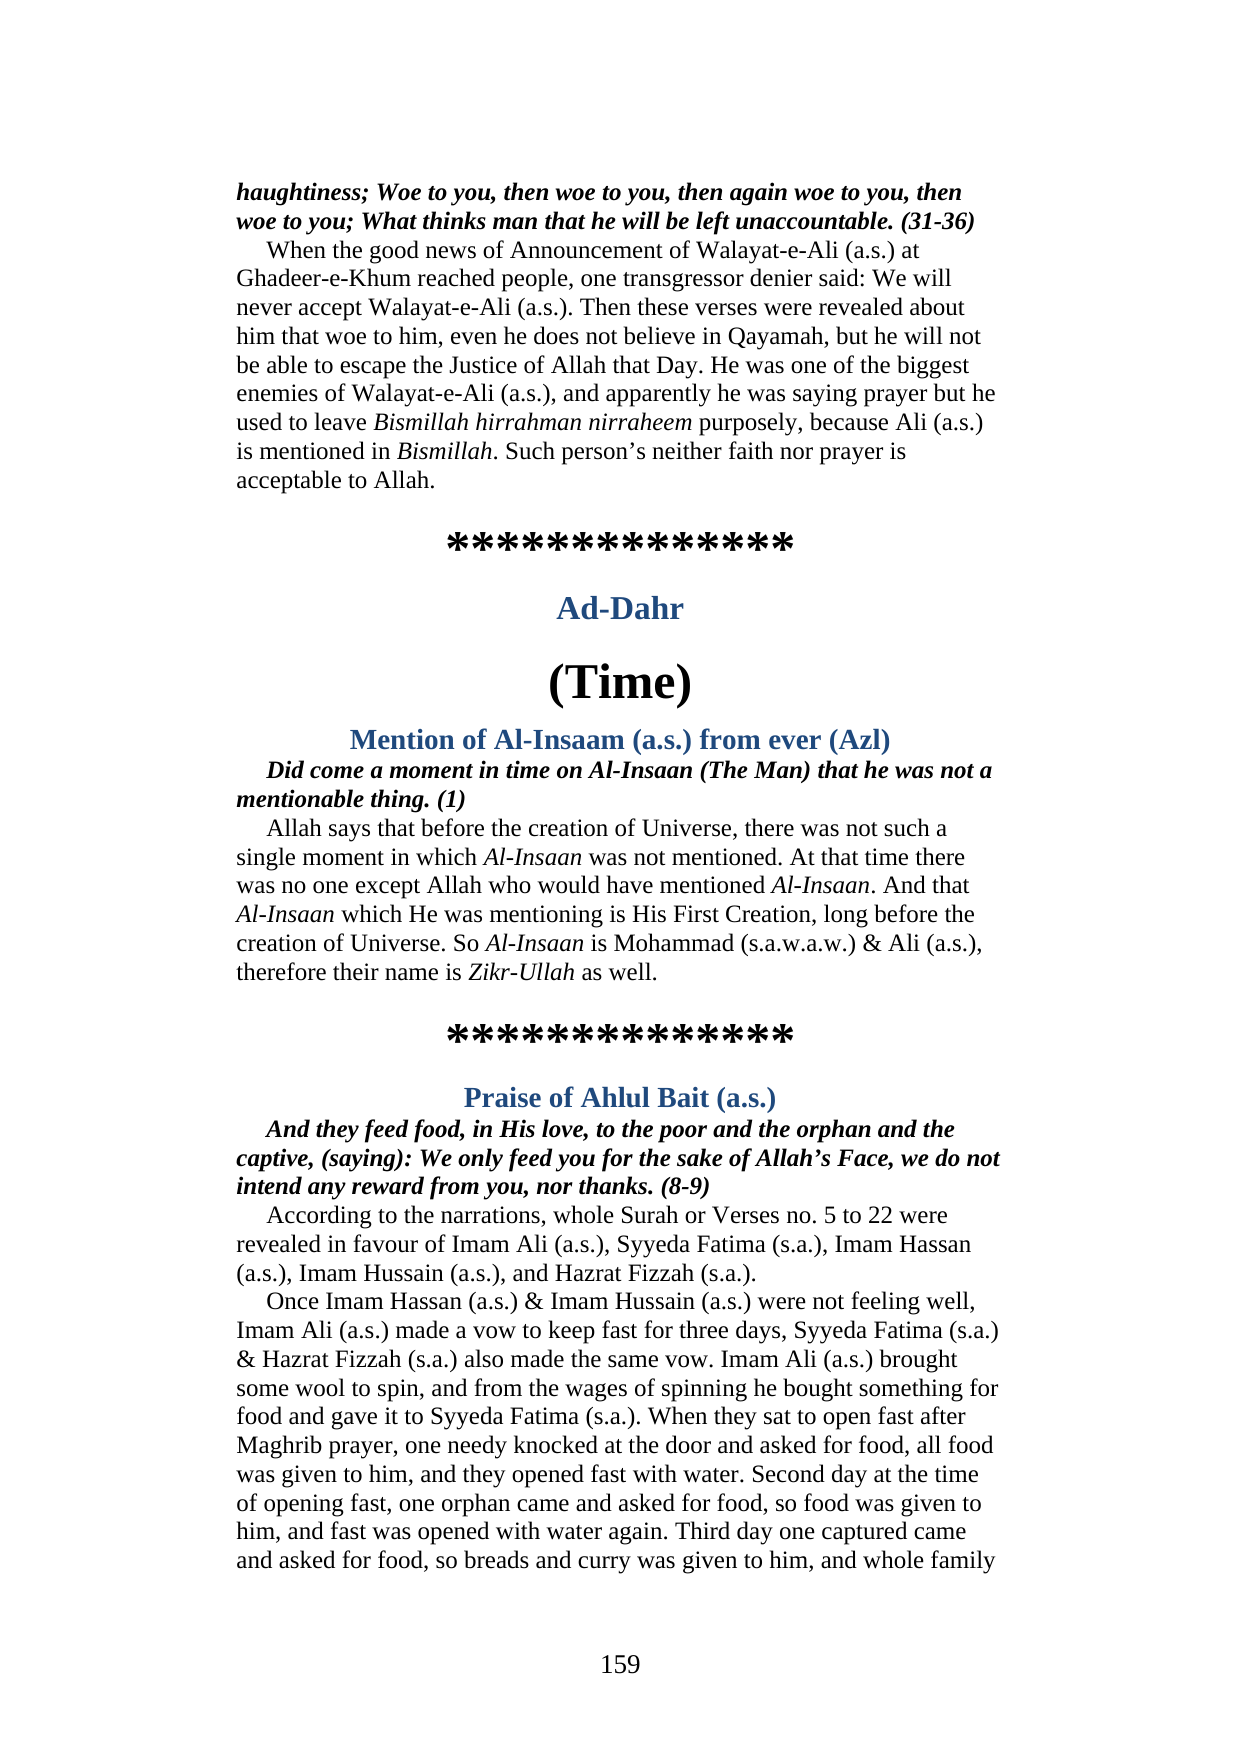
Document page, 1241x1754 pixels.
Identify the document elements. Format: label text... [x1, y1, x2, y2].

text Allah says that before the creation of Universe, there was not such a single moment in which Al-Insaan was not mentioned. At that time there was no one except Allah who would have mentioned Al-Insaan. And that Al-Insaan which He was mentioning is His First Creation, long before the creation of Universe. So Al-Insaan is Mohammad (s.a.w.a.w.) & Ali (a.s.), therefore their name is Zikr-Ullah as well. [236, 813, 1004, 985]
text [236, 1286, 1004, 1574]
subtitle Praise of Ahlul Bait (a.s.) [236, 1080, 1004, 1114]
text According to the narrations, whole Surah or Verses no. 5 to 22 were revealed in favour of Imam (a.s.), (s.a.), Imam (a.s.), Imam (a.s.), and (s.a.). [236, 1200, 1004, 1286]
text Did come a moment in time on Al-Insaan (The Man) that he was not a mentionable thing. (1) [236, 755, 1004, 813]
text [236, 177, 1004, 235]
subtitle Ad-Dahr [236, 588, 1004, 627]
text ************** [236, 518, 1004, 576]
text ************** [236, 1010, 1004, 1068]
subtitle Mention of Al-Insaam (a.s.) from ever (Azl) [236, 722, 1004, 755]
text And they feed food, in His love, to the poor and the orphan and the captive, (saying): We only feed you for the sake of Allah’s Face, we do not intend any reward from you, nor thanks. (8-9) [236, 1114, 1004, 1200]
text (Time) [236, 652, 1004, 709]
text When the good news of Announcement of Walayat-e-Ali (a.s.) at Ghadeer-e-Khum reached people, one transgressor denier said: We will never accept Walayat-e-Ali (a.s.). Then these verses were revealed about him that woe to him, even he does not believe in Qayamah, but he will not be able to escape the Justice of Allah that Day. He was one of the biggest enemies of Walayat-e-Ali (a.s.), and apparently he was saying prayer but he used to leave Bismillah hirrahman nirraheem purposely, because Ali (a.s.) is mentioned in Bismillah. Such person’s neither faith nor prayer is acceptable to Allah. [236, 235, 1004, 493]
